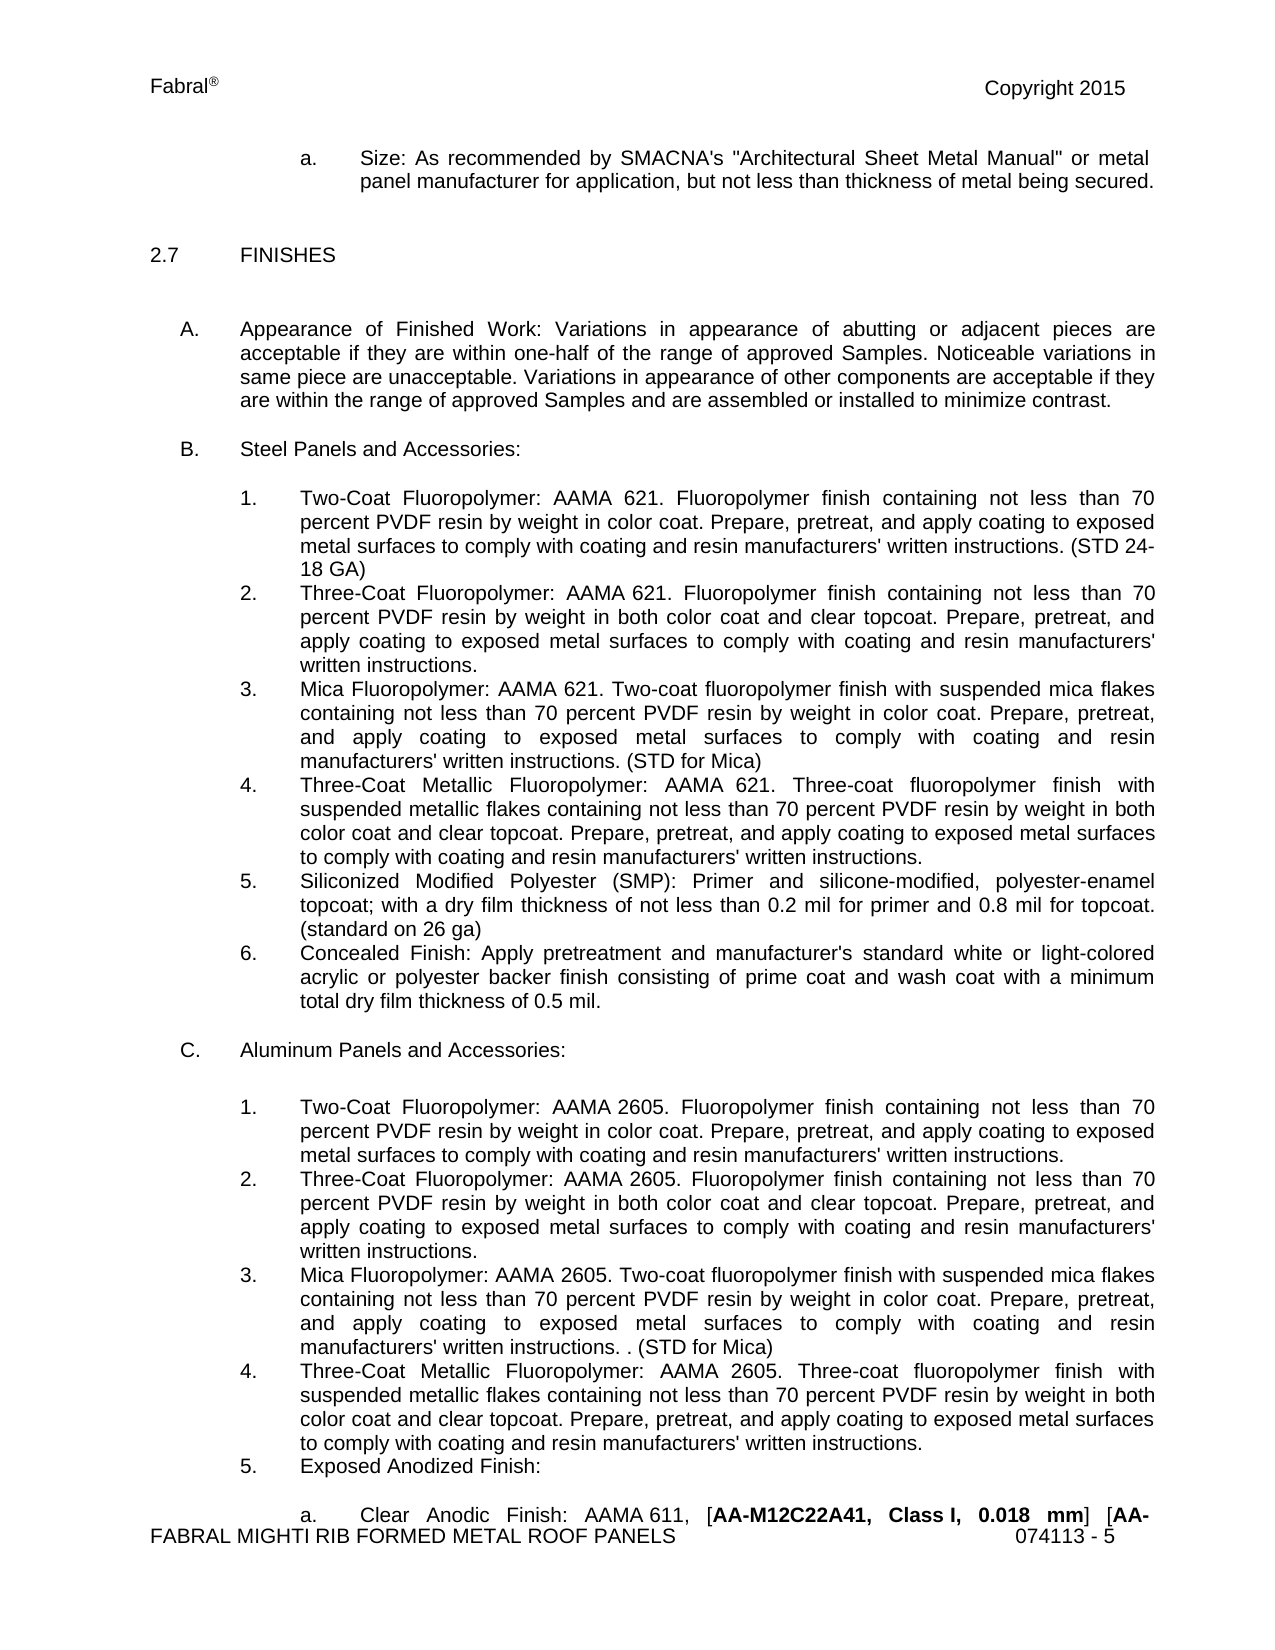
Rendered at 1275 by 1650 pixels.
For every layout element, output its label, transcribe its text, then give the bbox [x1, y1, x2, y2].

list Three-Coat Metallic Fluoropolymer: AAMA 621. Three-coat fluoropolymer finish with suspended metallic flakes containing not less than 70 percent PVDF resin by weight in both color coat and clear topcoat. Prepare, pretreat, and apply coating to exposed metal surfaces to comply with coating and resin manufacturers' written instructions. [240, 773, 1155, 869]
list Three-Coat Fluoropolymer: AAMA 2605. Fluoropolymer finish containing not less than 70 percent PVDF resin by weight in both color coat and clear topcoat. Prepare, pretreat, and apply coating to exposed metal surfaces to comply with coating and resin manufacturers' written instructions. [240, 1167, 1156, 1263]
list Steel Panels and Accessories: [180, 437, 1167, 461]
list Aluminum Panels and Accessories: [180, 1037, 1167, 1061]
list Appearance of Finished Work: Variations in appearance of abutting or adjacent pieces are acceptable if they are within one-half of the range of approved Samples. Noticeable variations in same piece are unacceptable. Variations in appearance of other components are acceptable if they are within the range of approved Samples and are assembled or installed to minimize contrast. [180, 317, 1156, 412]
list Three-Coat Metallic Fluoropolymer: AAMA 2605. Three-coat fluoropolymer finish with suspended metallic flakes containing not less than 70 percent PVDF resin by weight in both color coat and clear topcoat. Prepare, pretreat, and apply coating to exposed metal surfaces to comply with coating and resin manufacturers' written instructions. [240, 1359, 1155, 1454]
list Three-Coat Fluoropolymer: AAMA 621. Fluoropolymer finish containing not less than 70 percent PVDF resin by weight in both color coat and clear topcoat. Prepare, pretreat, and apply coating to exposed metal surfaces to comply with coating and resin manufacturers' written instructions. [240, 581, 1156, 677]
list Exposed Anodized Finish: [240, 1454, 1167, 1478]
list FINISHES [150, 243, 1167, 267]
list Mica Fluoropolymer: AAMA 2605. Two-coat fluoropolymer finish with suspended mica flakes containing not less than 70 percent PVDF resin by weight in color coat. Prepare, pretreat, and apply coating to exposed metal surfaces to comply with coating and resin manufacturers' written instructions. . (STD for Mica) [240, 1263, 1155, 1359]
list Size: As recommended by SMACNA's "Architectural Sheet Metal Manual" or metal panel manufacturer for application, but not less than thickness of metal being secured. [300, 146, 1155, 193]
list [300, 1503, 1155, 1527]
list Mica Fluoropolymer: AAMA 621. Two-coat fluoropolymer finish with suspended mica flakes containing not less than 70 percent PVDF resin by weight in color coat. Prepare, pretreat, and apply coating to exposed metal surfaces to comply with coating and resin manufacturers' written instructions. (STD for Mica) [240, 677, 1155, 773]
list Siliconized Modified Polyester (SMP): Primer and silicone-modified, polyester-enamel topcoat; with a dry film thickness of not less than 0.2 mil for primer and 0.8 mil for topcoat.(standard on 26 ga) [240, 869, 1155, 941]
list Two-Coat Fluoropolymer: AAMA 2605. Fluoropolymer finish containing not less than 70 percent PVDF resin by weight in color coat. Prepare, pretreat, and apply coating to exposed metal surfaces to comply with coating and resin manufacturers' written instructions. [240, 1095, 1155, 1167]
list Concealed Finish: Apply pretreatment and manufacturer's standard white or light-colored acrylic or polyester backer finish consisting of prime coat and wash coat with a minimum total dry film thickness of 0.5 mil. [240, 941, 1155, 1012]
list Two-Coat Fluoropolymer: AAMA 621. Fluoropolymer finish containing not less than 70 percent PVDF resin by weight in color coat. Prepare, pretreat, and apply coating to exposed metal surfaces to comply with coating and resin manufacturers' written instructions. (STD 24-18 GA) [240, 486, 1155, 581]
